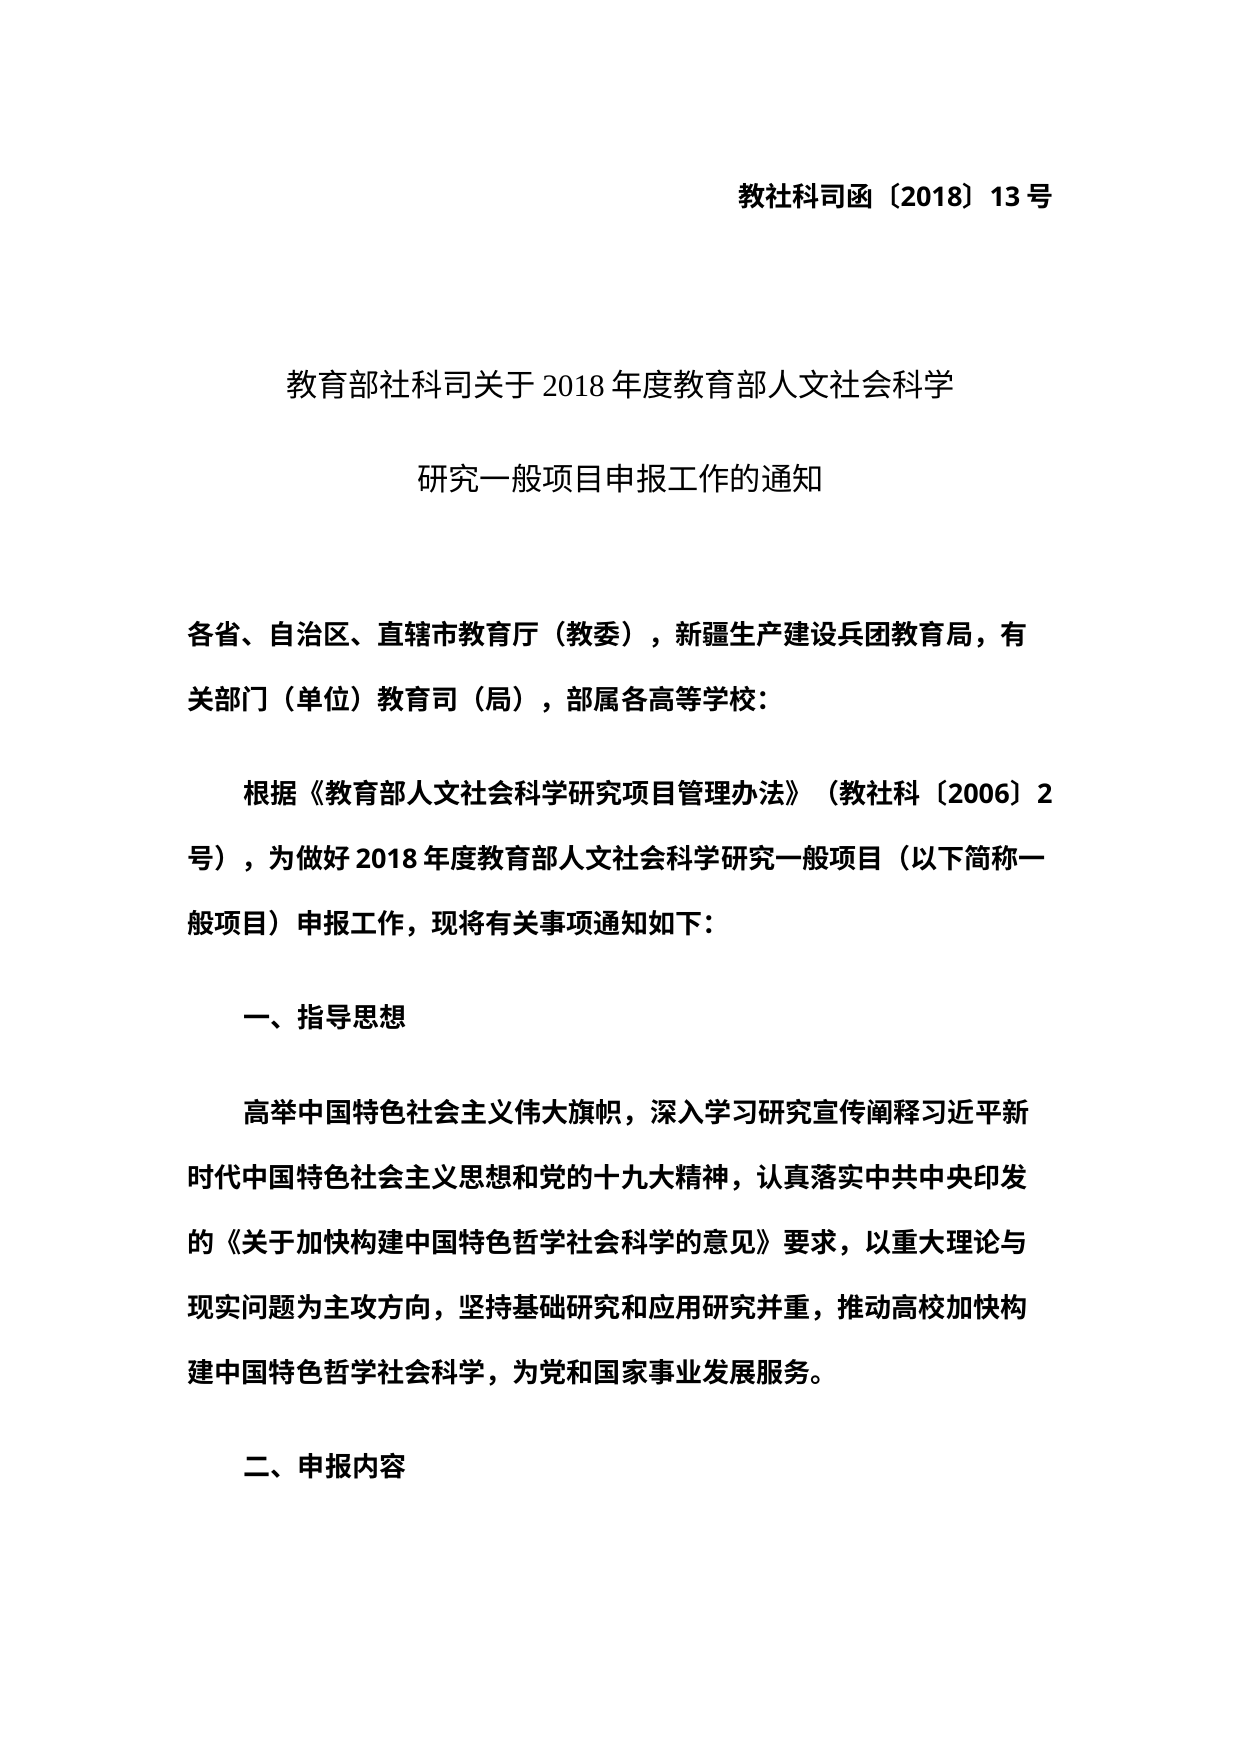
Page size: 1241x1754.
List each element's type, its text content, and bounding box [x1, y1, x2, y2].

text 各省、自治区、直辖市教育厅（教委），新疆生产建设兵团教育局，有关部门（单位）教育司（局），部属各高等学校： [187, 600, 1053, 730]
text 一、指导思想 [187, 984, 1053, 1049]
text 高举中国特色社会主义伟大旗帜，深入学习研究宣传阐释习近平新时代中国特色社会主义思想和党的十九大精神，认真落实中共中央印发的《关于加快构建中国特色哲学社会科学的意见》要求，以重大理论与现实问题为主攻方向，坚持基础研究和应用研究并重，推动高校加快构建中国特色哲学社会科学，为党和国家事业发展服务。 [187, 1078, 1053, 1403]
text 教育部社科司关于2018年度教育部人文社会科学 [187, 350, 1053, 415]
text 研究一般项目申报工作的通知 [187, 444, 1053, 509]
text 教社科司函〔2018〕13号 [187, 162, 1053, 227]
text 根据《教育部人文社会科学研究项目管理办法》（教社科〔2006〕2号），为做好2018年度教育部人文社会科学研究一般项目（以下简称一般项目）申报工作，现将有关事项通知如下： [187, 759, 1053, 954]
text 二、申报内容 [187, 1432, 1053, 1497]
